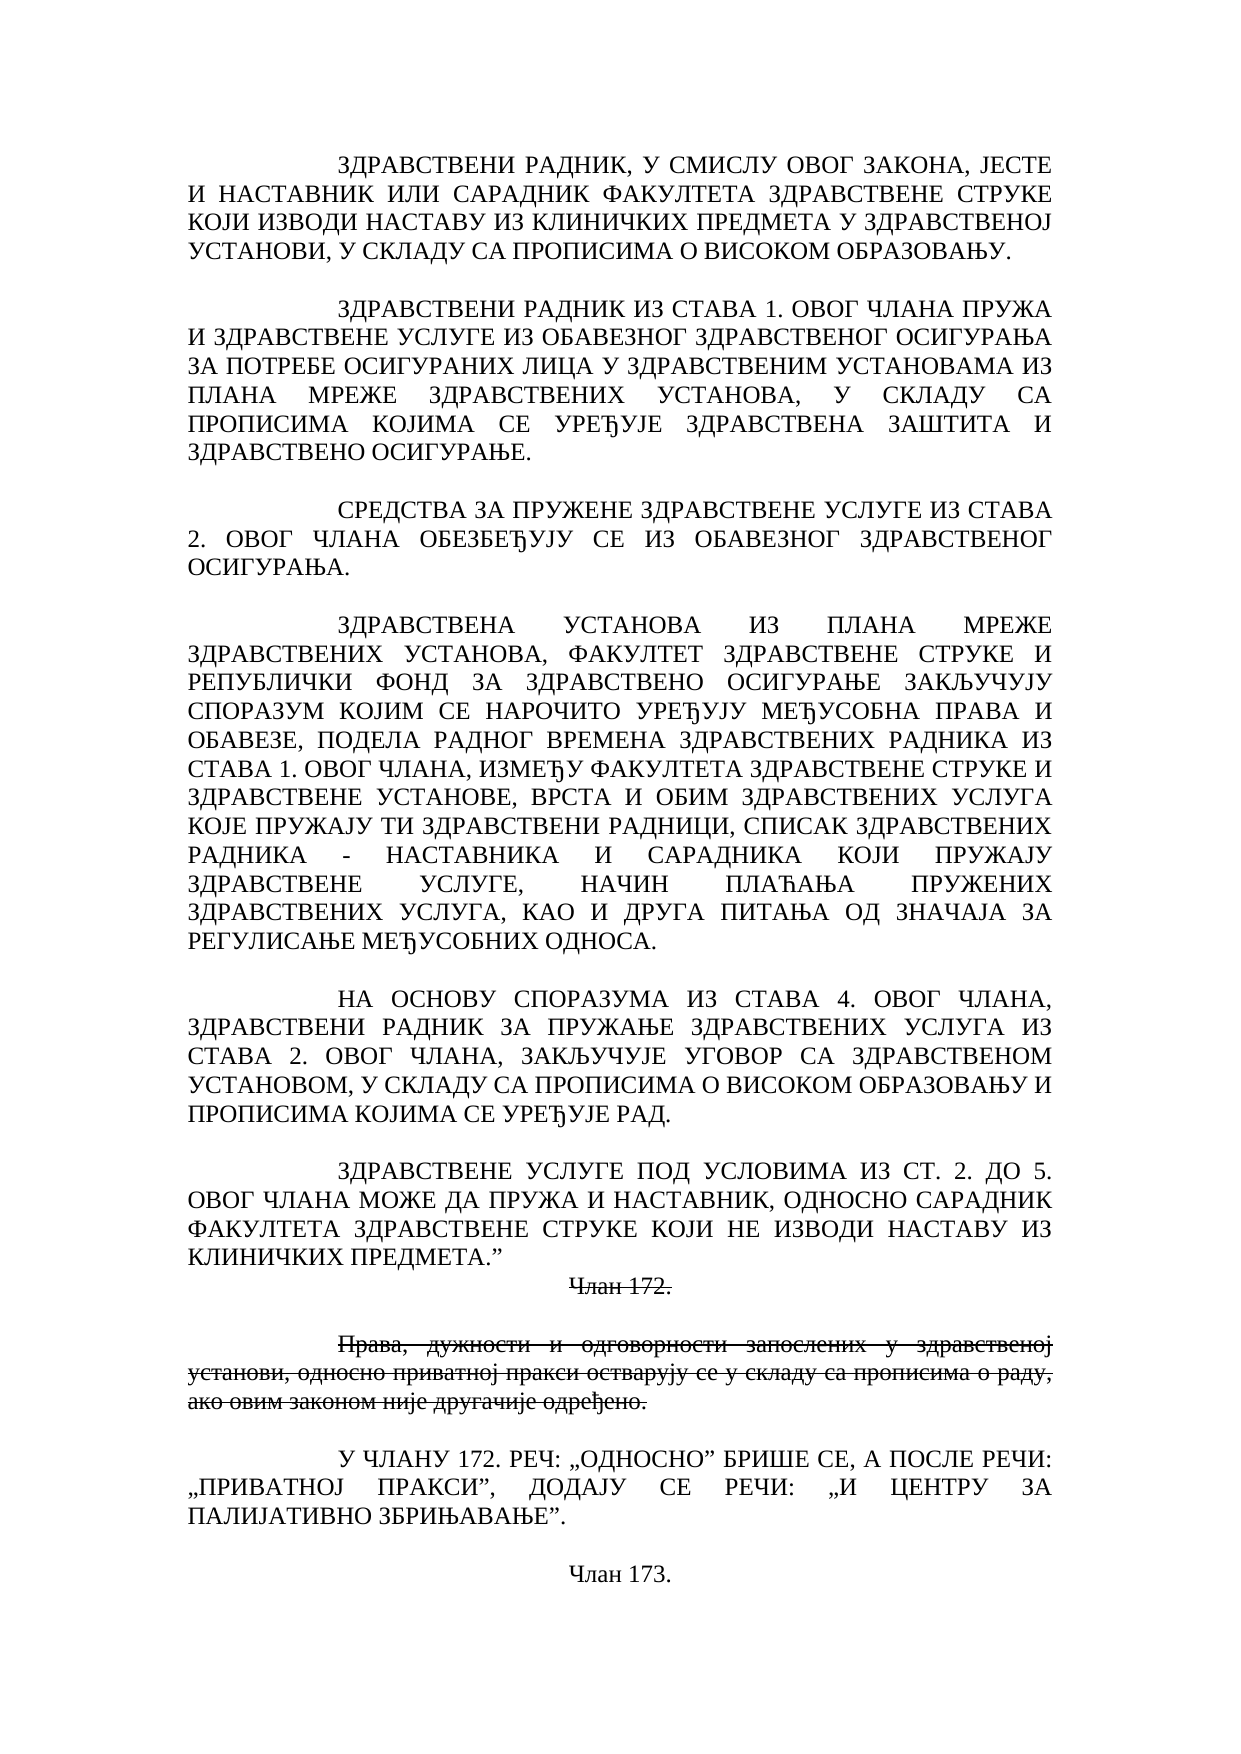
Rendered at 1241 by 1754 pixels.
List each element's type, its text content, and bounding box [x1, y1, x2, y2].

text ЗДРАВСТВЕНИ РАДНИК, У СМИСЛУ ОВОГ ЗАКОНА, ЈЕСТЕ И НАСТАВНИК ИЛИ САРАДНИК ФАКУЛТЕТА ЗДРАВСТВЕНЕ СТРУКЕ КОЈИ ИЗВОДИ НАСТАВУ ИЗ КЛИНИЧКИХ ПРЕДМЕТА У ЗДРАВСТВЕНОЈ УСТАНОВИ, У СКЛАДУ СА ПРОПИСИМА О ВИСОКОМ ОБРАЗОВАЊУ. [187, 150, 1053, 265]
text Члан 172. [187, 1271, 1053, 1300]
text У ЧЛАНУ 172. РЕЧ: „ОДНОСНО” БРИШЕ СЕ, А ПОСЛЕ РЕЧИ: „ПРИВАТНОЈ ПРАКСИ”, ДОДАЈУ СЕ РЕЧИ: „И ЦЕНТРУ ЗА ПАЛИЈАТИВНО ЗБРИЊАВАЊЕ”. [187, 1444, 1053, 1530]
text ЗДРАВСТВЕНИ РАДНИК ИЗ СТАВА 1. ОВОГ ЧЛАНА ПРУЖА И ЗДРАВСТВЕНЕ УСЛУГЕ ИЗ ОБАВЕЗНОГ ЗДРАВСТВЕНОГ ОСИГУРАЊА ЗА ПОТРЕБЕ ОСИГУРАНИХ ЛИЦА У ЗДРАВСТВЕНИМ УСТАНОВАМА ИЗ ПЛАНА МРЕЖЕ ЗДРАВСТВЕНИХ УСТАНОВА, У СКЛАДУ СА ПРОПИСИМА КОЈИМА СЕ УРЕЂУЈЕ ЗДРАВСТВЕНА ЗАШТИТА И ЗДРАВСТВЕНО ОСИГУРАЊЕ. [187, 294, 1053, 466]
text ЗДРАВСТВЕНЕ УСЛУГЕ ПОД УСЛОВИМА ИЗ СТ. 2. ДО 5. ОВОГ ЧЛАНА МОЖЕ ДА ПРУЖА И НАСТАВНИК, ОДНОСНО САРАДНИК ФАКУЛТЕТА ЗДРАВСТВЕНЕ СТРУКЕ КОЈИ НЕ ИЗВОДИ НАСТАВУ ИЗ КЛИНИЧКИХ ПРЕДМЕТА.” [187, 1156, 1053, 1271]
text НА ОСНОВУ СПОРАЗУМА ИЗ СТАВА 4. ОВОГ ЧЛАНА, ЗДРАВСТВЕНИ РАДНИК ЗА ПРУЖАЊЕ ЗДРАВСТВЕНИХ УСЛУГА ИЗ СТАВА 2. ОВОГ ЧЛАНА, ЗАКЉУЧУЈЕ УГОВОР СА ЗДРАВСТВЕНОМ УСТАНОВОМ, У СКЛАДУ СА ПРОПИСИМА О ВИСОКОМ ОБРАЗОВАЊУ И ПРОПИСИМА КОЈИМА СЕ УРЕЂУЈЕ РАД. [187, 984, 1053, 1127]
text Члан 173. [187, 1559, 1053, 1587]
text СРЕДСТВА ЗА ПРУЖЕНЕ ЗДРАВСТВЕНЕ УСЛУГЕ ИЗ СТАВА 2. ОВОГ ЧЛАНА ОБЕЗБЕЂУЈУ СЕ ИЗ ОБАВЕЗНОГ ЗДРАВСТВЕНОГ ОСИГУРАЊА. [187, 495, 1053, 581]
text Права, дужности и одговорности запослених у здравственој установи, односно приватној пракси остварују се у складу са прописима о раду, ако овим законом није другачије одређено. [187, 1374, 1053, 1415]
text ЗДРАВСТВЕНА УСТАНОВА ИЗ ПЛАНА МРЕЖЕ ЗДРАВСТВЕНИХ УСТАНОВА, ФАКУЛТЕТ ЗДРАВСТВЕНЕ СТРУКЕ И РЕПУБЛИЧКИ ФОНД ЗА ЗДРАВСТВЕНО ОСИГУРАЊЕ ЗАКЉУЧУЈУ СПОРАЗУМ КОЈИМ СЕ НАРОЧИТО УРЕЂУЈУ МЕЂУСОБНА ПРАВА И ОБАВЕЗЕ, ПОДЕЛА РАДНОГ ВРЕМЕНА ЗДРАВСТВЕНИХ РАДНИКА ИЗ СТАВА 1. ОВОГ ЧЛАНА, ИЗМЕЂУ ФАКУЛТЕТА ЗДРАВСТВЕНЕ СТРУКЕ И ЗДРАВСТВЕНЕ УСТАНОВЕ, ВРСТА И ОБИМ ЗДРАВСТВЕНИХ УСЛУГА КОЈЕ ПРУЖАЈУ ТИ ЗДРАВСТВЕНИ РАДНИЦИ, СПИСАК ЗДРАВСТВЕНИХ РАДНИКА - НАСТАВНИКА И САРАДНИКА КОЈИ ПРУЖАЈУ ЗДРАВСТВЕНЕ УСЛУГЕ, НАЧИН ПЛАЋАЊА ПРУЖЕНИХ ЗДРАВСТВЕНИХ УСЛУГА, КАО И ДРУГА ПИТАЊА ОД ЗНАЧАЈА ЗА РЕГУЛИСАЊЕ МЕЂУСОБНИХ ОДНОСА. [187, 610, 1053, 955]
text Права, дужности и одговорности запослених у здравственој установи, односно приватној пракси остварују се у складу са прописима о раду, ако овим законом није другачије одређено. [187, 1329, 1053, 1373]
